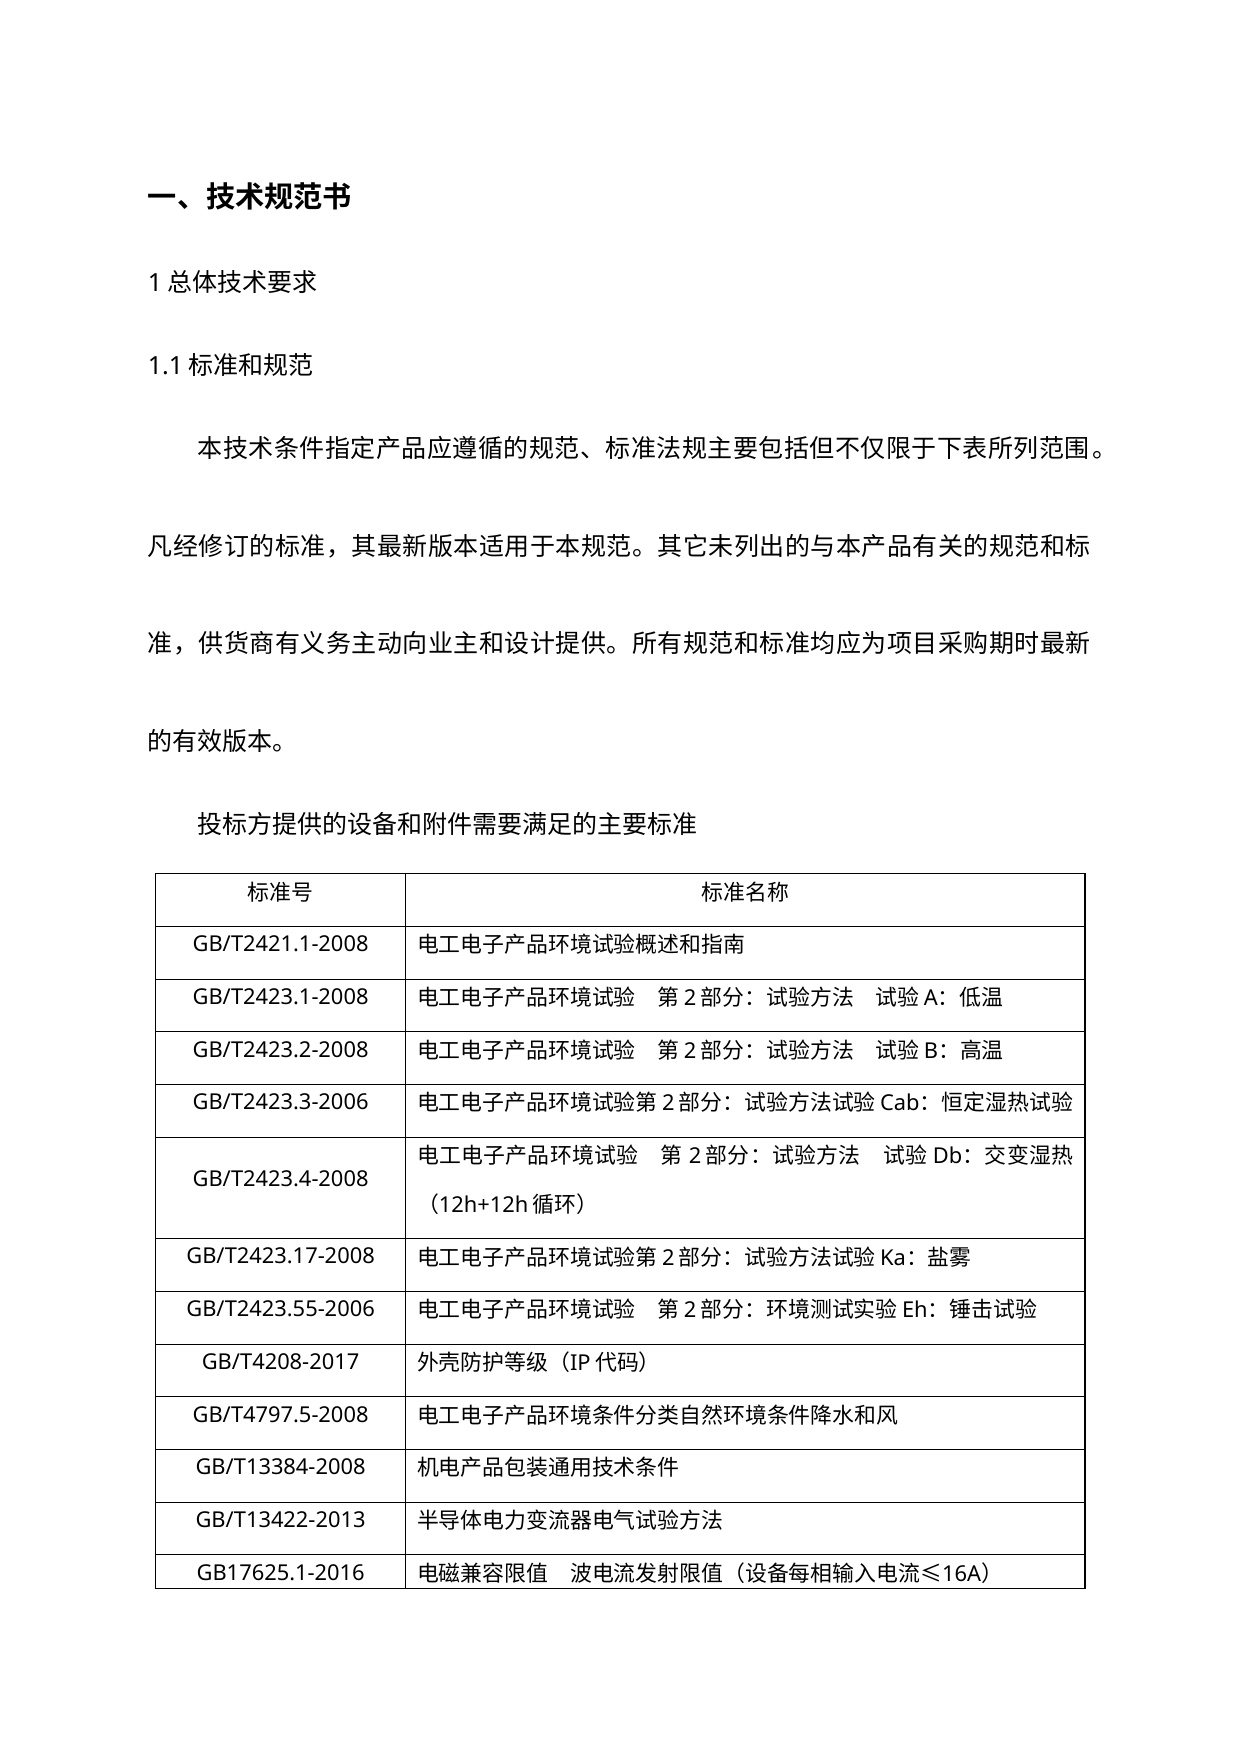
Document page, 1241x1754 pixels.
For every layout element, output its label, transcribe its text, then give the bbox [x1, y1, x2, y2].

table_cell GB/T13384-2008 [156, 1450, 405, 1502]
table_cell 电工电子产品环境试验 第2部分：试验方法 试验A：低温 [406, 980, 1084, 1031]
table_cell 半导体电力变流器电气试验方法 [406, 1503, 1084, 1554]
table_cell 机电产品包装通用技术条件 [406, 1450, 1084, 1502]
table_cell 电工电子产品环境试验 第2部分：试验方法 试验B：高温 [406, 1032, 1084, 1084]
table_cell GB/T2423.3-2006 [156, 1085, 405, 1137]
table_cell GB/T2423.1-2008 [156, 980, 405, 1031]
table_cell GB/T2423.4-2008 [156, 1138, 405, 1238]
table_header 标准名称 [406, 874, 1084, 926]
table_cell GB/T2423.55-2006 [156, 1292, 405, 1343]
table_cell GB/T2423.17-2008 [156, 1239, 405, 1291]
list 一、技术规范书 [148, 162, 1093, 227]
list 1总体技术要求 [148, 248, 1093, 313]
table_cell GB/T2423.2-2008 [156, 1032, 405, 1084]
table_cell 电磁兼容限值 波电流发射限值（设备每相输入电流≤16A） [406, 1555, 1084, 1588]
table_cell 外壳防护等级（IP代码） [406, 1345, 1084, 1396]
table_cell GB/T13422-2013 [156, 1503, 405, 1554]
table_header 标准号 [156, 874, 405, 926]
table_cell GB/T4797.5-2008 [156, 1397, 405, 1449]
table_cell 电工电子产品环境试验概述和指南 [406, 927, 1084, 978]
table_cell 电工电子产品环境试验第2部分：试验方法试验Cab：恒定湿热试验 [406, 1085, 1084, 1137]
text 投标方提供的设备和附件需要满足的主要标准 [148, 790, 1093, 855]
table_cell GB/T4208-2017 [156, 1345, 405, 1396]
table_cell GB/T2421.1-2008 [156, 927, 405, 978]
table_cell 电工电子产品环境试验 第2部分：试验方法 试验Db：交变湿热（12h+12h循环） [406, 1138, 1084, 1238]
text 本技术条件指定产品应遵循的规范、标准法规主要包括但不仅限于下表所列范围。凡经修订的标准，其最新版本适用于本规范。其它未列出的与本产品有关的规范和标准，供货商有义务主动向业主和设计提供。所有规范和标准均应为项目采购期时最新的有效版本。 [148, 414, 1093, 772]
table_cell GB17625.1-2016 [156, 1555, 405, 1588]
text 1.1标准和规范 [148, 331, 1093, 396]
table_cell 电工电子产品环境条件分类自然环境条件降水和风 [406, 1397, 1084, 1449]
table_cell 电工电子产品环境试验第2部分：试验方法试验Ka：盐雾 [406, 1239, 1084, 1291]
table_cell 电工电子产品环境试验 第2部分：环境测试实验Eh：锤击试验 [406, 1292, 1084, 1343]
